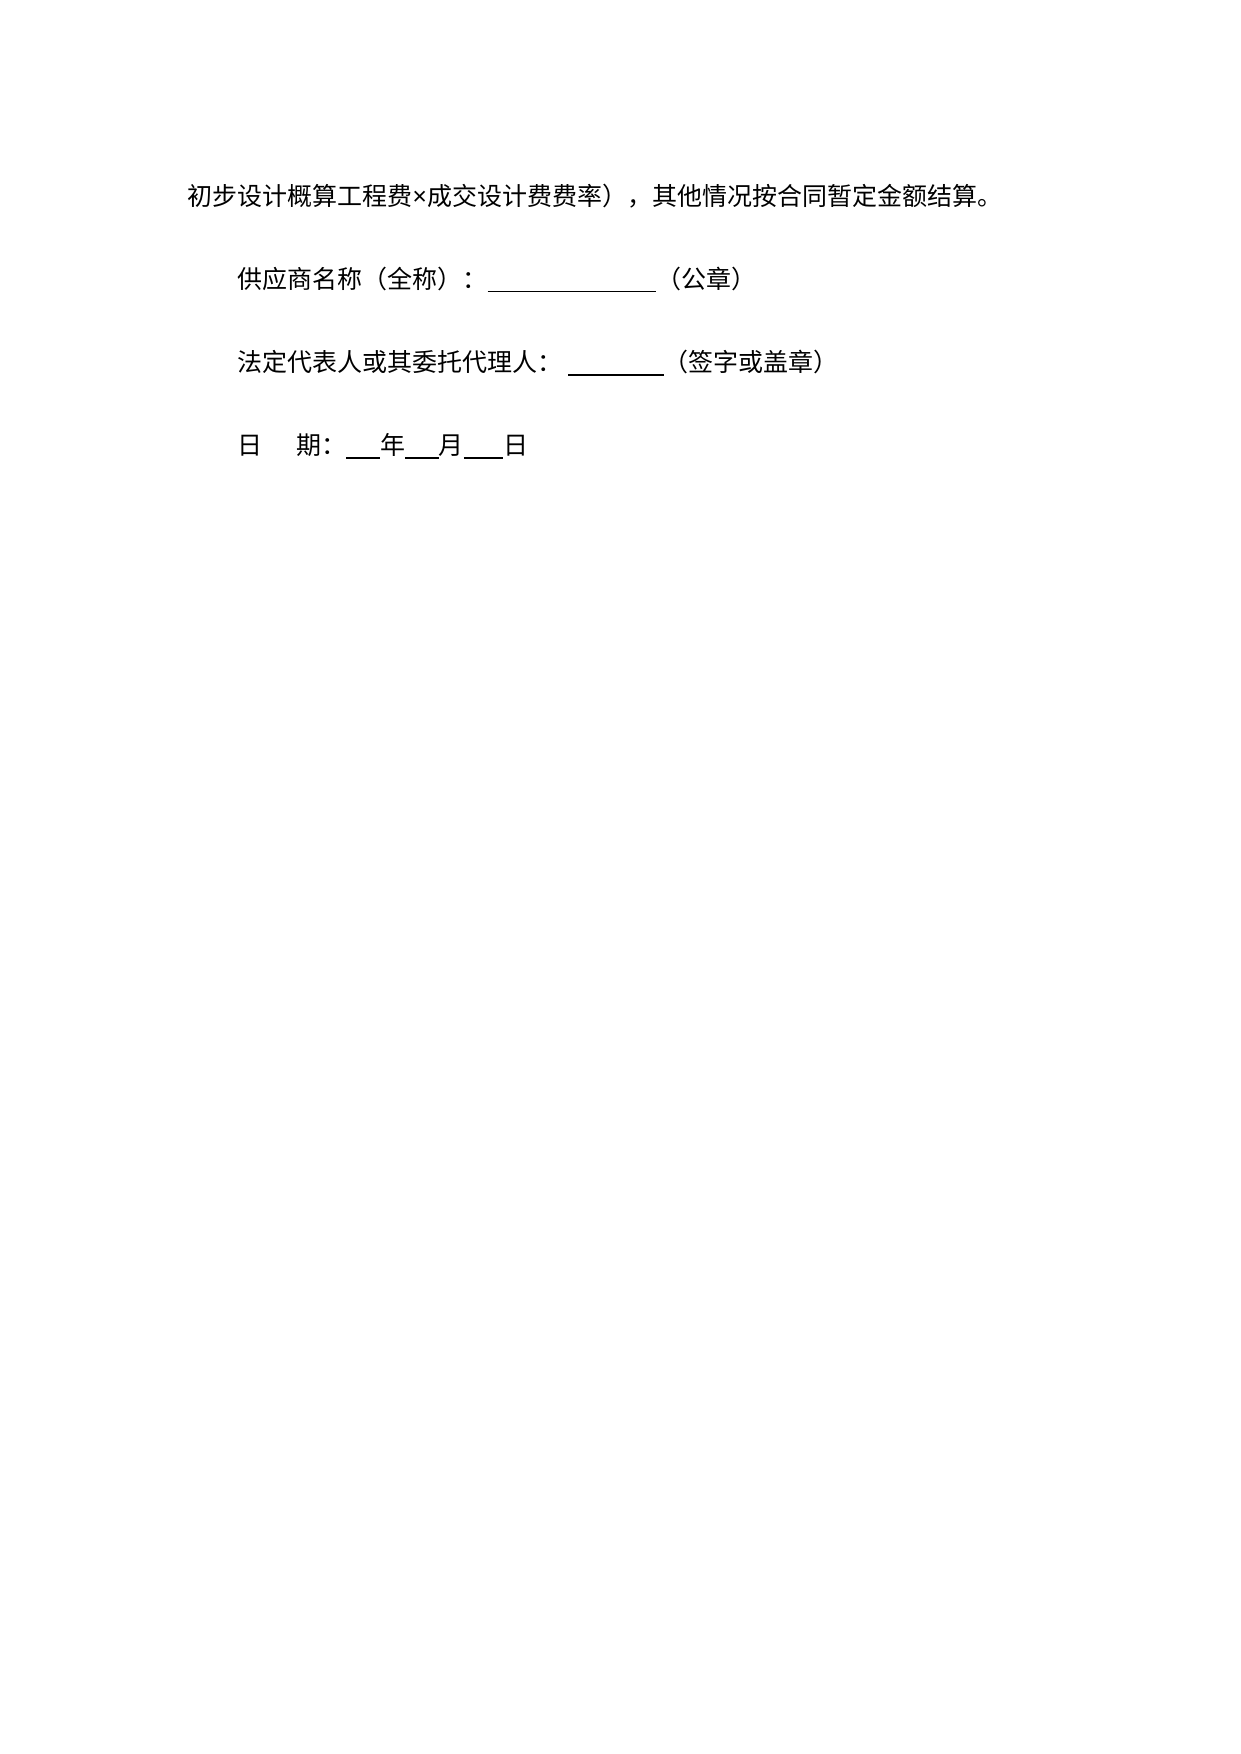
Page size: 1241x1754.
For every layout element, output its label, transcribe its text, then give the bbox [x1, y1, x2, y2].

text 供应商名称（全称）： （公章） [187, 245, 1053, 310]
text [187, 162, 1053, 227]
text 法定代表人或其委托代理人： （签字或盖章） [187, 328, 1053, 393]
text 日 期： 年 月 日 [187, 411, 1053, 476]
